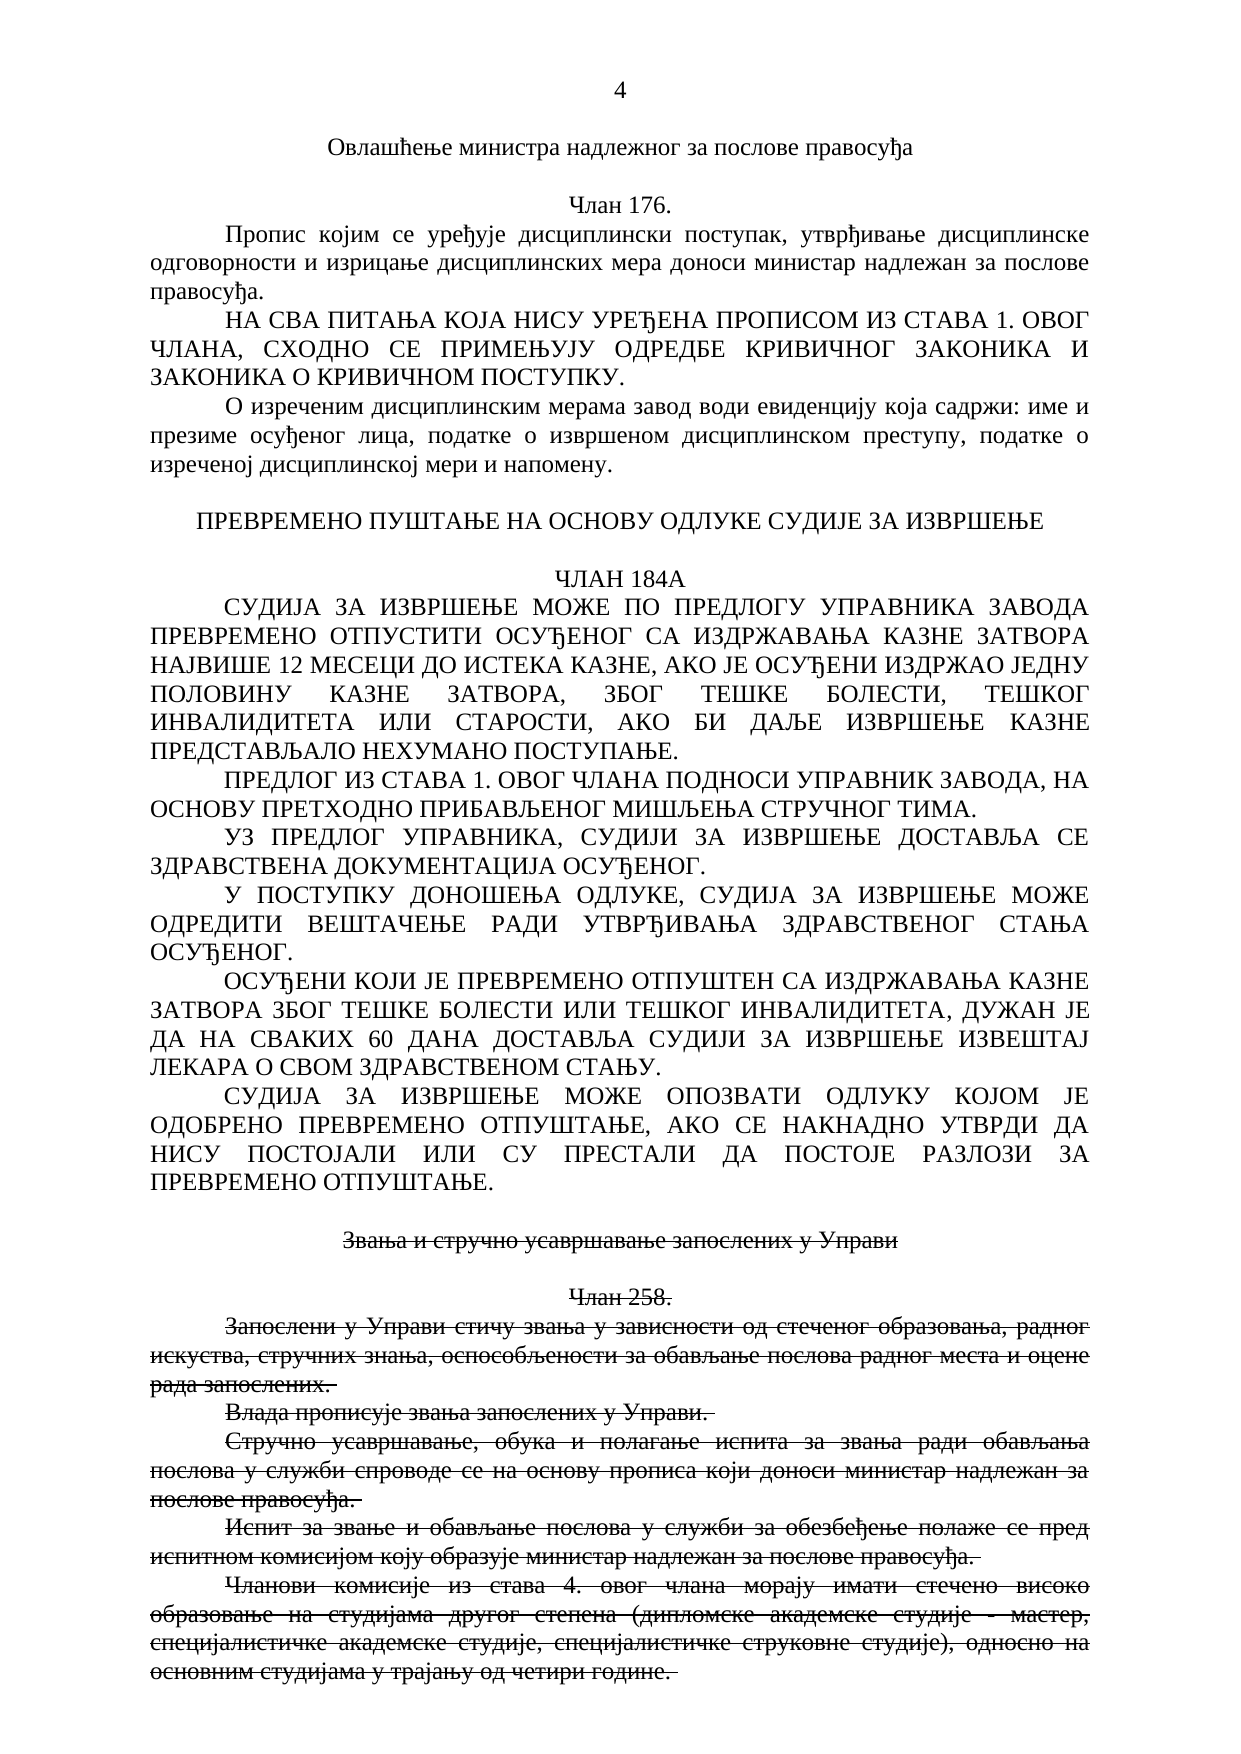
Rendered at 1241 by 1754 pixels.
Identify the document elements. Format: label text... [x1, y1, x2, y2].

text СУДИЈА ЗА ИЗВРШЕЊЕ МОЖЕ ОПОЗВАТИ ОДЛУКУ КОЈОМ ЈЕ ОДОБРЕНО ПРЕВРЕМЕНО ОТПУШТАЊЕ, АКО СЕ НАКНАДНО УТВРДИ ДА НИСУ ПОСТОЈАЛИ ИЛИ СУ ПРЕСТАЛИ ДА ПОСТОЈЕ РАЗЛОЗИ ЗА ПРЕВРЕМЕНО ОТПУШТАЊЕ. [150, 1081, 1090, 1196]
text ОСУЂЕНИ КОЈИ ЈЕ ПРЕВРЕМЕНО ОТПУШТЕН СА ИЗДРЖАВАЊА КАЗНЕ ЗАТВОРА ЗБОГ ТЕШКЕ БОЛЕСТИ ИЛИ ТЕШКОГ ИНВАЛИДИТЕТА, ДУЖАН ЈЕ ДА НА СВАКИХ 60 ДАНА ДОСТАВЉА СУДИЈИ ЗА ИЗВРШЕЊЕ ИЗВЕШТАЈ ЛЕКАРА О СВОМ ЗДРАВСТВЕНОМ СТАЊУ. [150, 966, 1090, 1081]
text Звања и стручно усавршавање запослених у Управи [150, 1225, 1090, 1254]
text НА СВА ПИТАЊА КОЈА НИСУ УРЕЂЕНА ПРОПИСОМ ИЗ СТАВА 1. ОВОГ ЧЛАНА, СХОДНО СЕ ПРИМЕЊУЈУ ОДРЕДБЕ КРИВИЧНОГ ЗАКОНИКА И ЗАКОНИКА О КРИВИЧНОМ ПОСТУПКУ. [150, 305, 1090, 391]
text Члан 176. [150, 190, 1090, 219]
text Овлашћење министра надлежног за послове правосуђа [150, 132, 1090, 161]
text Влада прописује звања запослених у Управи. [150, 1397, 1090, 1426]
text Чланови комисије из става 4. овог члана морају имати стечено високо образовање на студијама другог степена (дипломске академске студије - мастер, специјалистичке академске студије, специјалистичке струковне студије), односно на основним студијама у трајању од четири године. [150, 1570, 1090, 1614]
text УЗ ПРЕДЛОГ УПРАВНИКА, СУДИЈИ ЗА ИЗВРШЕЊЕ ДОСТАВЉА СЕ ЗДРАВСТВЕНА ДОКУМЕНТАЦИЈА ОСУЂЕНОГ. [150, 822, 1090, 880]
text Стручно усавршавање, обука и полагање испита за звања ради обављања послова у служби спроводе се на основу прописа који доноси министар надлежан за послове правосуђа. [150, 1426, 1090, 1512]
text Чланови комисије из става 4. овог члана морају имати стечено високо образовање на студијама другог степена (дипломске академске студије - мастер, специјалистичке академске студије, специјалистичке струковне студије), односно на основним студијама у трајању од четири године. [150, 1644, 1090, 1685]
text Запослени у Управи стичу звања у зависности од стеченог образовања, радног искуства, стручних знања, оспособљености за обављање послова радног места и оцене рада запослених. [150, 1357, 1090, 1397]
text Чланови комисије из става 4. овог члана морају имати стечено високо образовање на студијама другог степена (дипломске академске студије - мастер, специјалистичке академске студије, специјалистичке струковне студије), односно на основним студијама у трајању од четири године. [150, 1616, 1090, 1643]
text О изреченим дисциплинским мерама завод води евиденцију која садржи: име и презиме осуђеног лица, податке о извршеном дисциплинском преступу, податке о изреченој дисциплинској мери и напомену. [150, 391, 1090, 477]
text Члан 258. [150, 1282, 1090, 1311]
text ЧЛАН 184А [150, 564, 1090, 592]
text ПРЕВРЕМЕНО ПУШТАЊЕ НА ОСНОВУ ОДЛУКЕ СУДИЈЕ ЗА ИЗВРШЕЊЕ [150, 506, 1090, 535]
text СУДИЈА ЗА ИЗВРШЕЊЕ МОЖЕ ПО ПРЕДЛОГУ УПРАВНИКА ЗАВОДА ПРЕВРЕМЕНО ОТПУСТИТИ ОСУЂЕНОГ СА ИЗДРЖАВАЊА КАЗНЕ ЗАТВОРА НАЈВИШЕ 12 МЕСЕЦИ ДО ИСТЕКА КАЗНЕ, АКО ЈЕ ОСУЂЕНИ ИЗДРЖАО ЈЕДНУ ПОЛОВИНУ КАЗНЕ ЗАТВОРА, ЗБОГ ТЕШКЕ БОЛЕСТИ, ТЕШКОГ ИНВАЛИДИТЕТА ИЛИ СТАРОСТИ, АКО БИ ДАЉЕ ИЗВРШЕЊЕ КАЗНЕ ПРЕДСТАВЉАЛО НЕХУМАНО ПОСТУПАЊЕ. [150, 592, 1090, 765]
text ПРЕДЛОГ ИЗ СТАВА 1. ОВОГ ЧЛАНА ПОДНОСИ УПРАВНИК ЗАВОДА, НА ОСНОВУ ПРЕТХОДНО ПРИБАВЉЕНОГ МИШЉЕЊА СТРУЧНОГ ТИМА. [150, 765, 1090, 822]
text Пропис којим се уређује дисциплински поступак, утврђивање дисциплинске одговорности и изрицање дисциплинских мера доноси министар надлежан за послове правосуђа. [150, 219, 1090, 305]
text Испит за звање и обављање послова у служби за обезбеђење полаже се пред испитном комисијом коју образује министар надлежан за послове правосуђа. [150, 1512, 1090, 1570]
text Запослени у Управи стичу звања у зависности од стеченог образовања, радног искуства, стручних знања, оспособљености за обављање послова радног места и оцене рада запослених. [150, 1311, 1090, 1356]
text У ПОСТУПКУ ДОНОШЕЊА ОДЛУКЕ, СУДИЈА ЗА ИЗВРШЕЊЕ МОЖЕ ОДРЕДИТИ ВЕШТАЧЕЊЕ РАДИ УТВРЂИВАЊА ЗДРАВСТВЕНОГ СТАЊА ОСУЂЕНОГ. [150, 880, 1090, 966]
